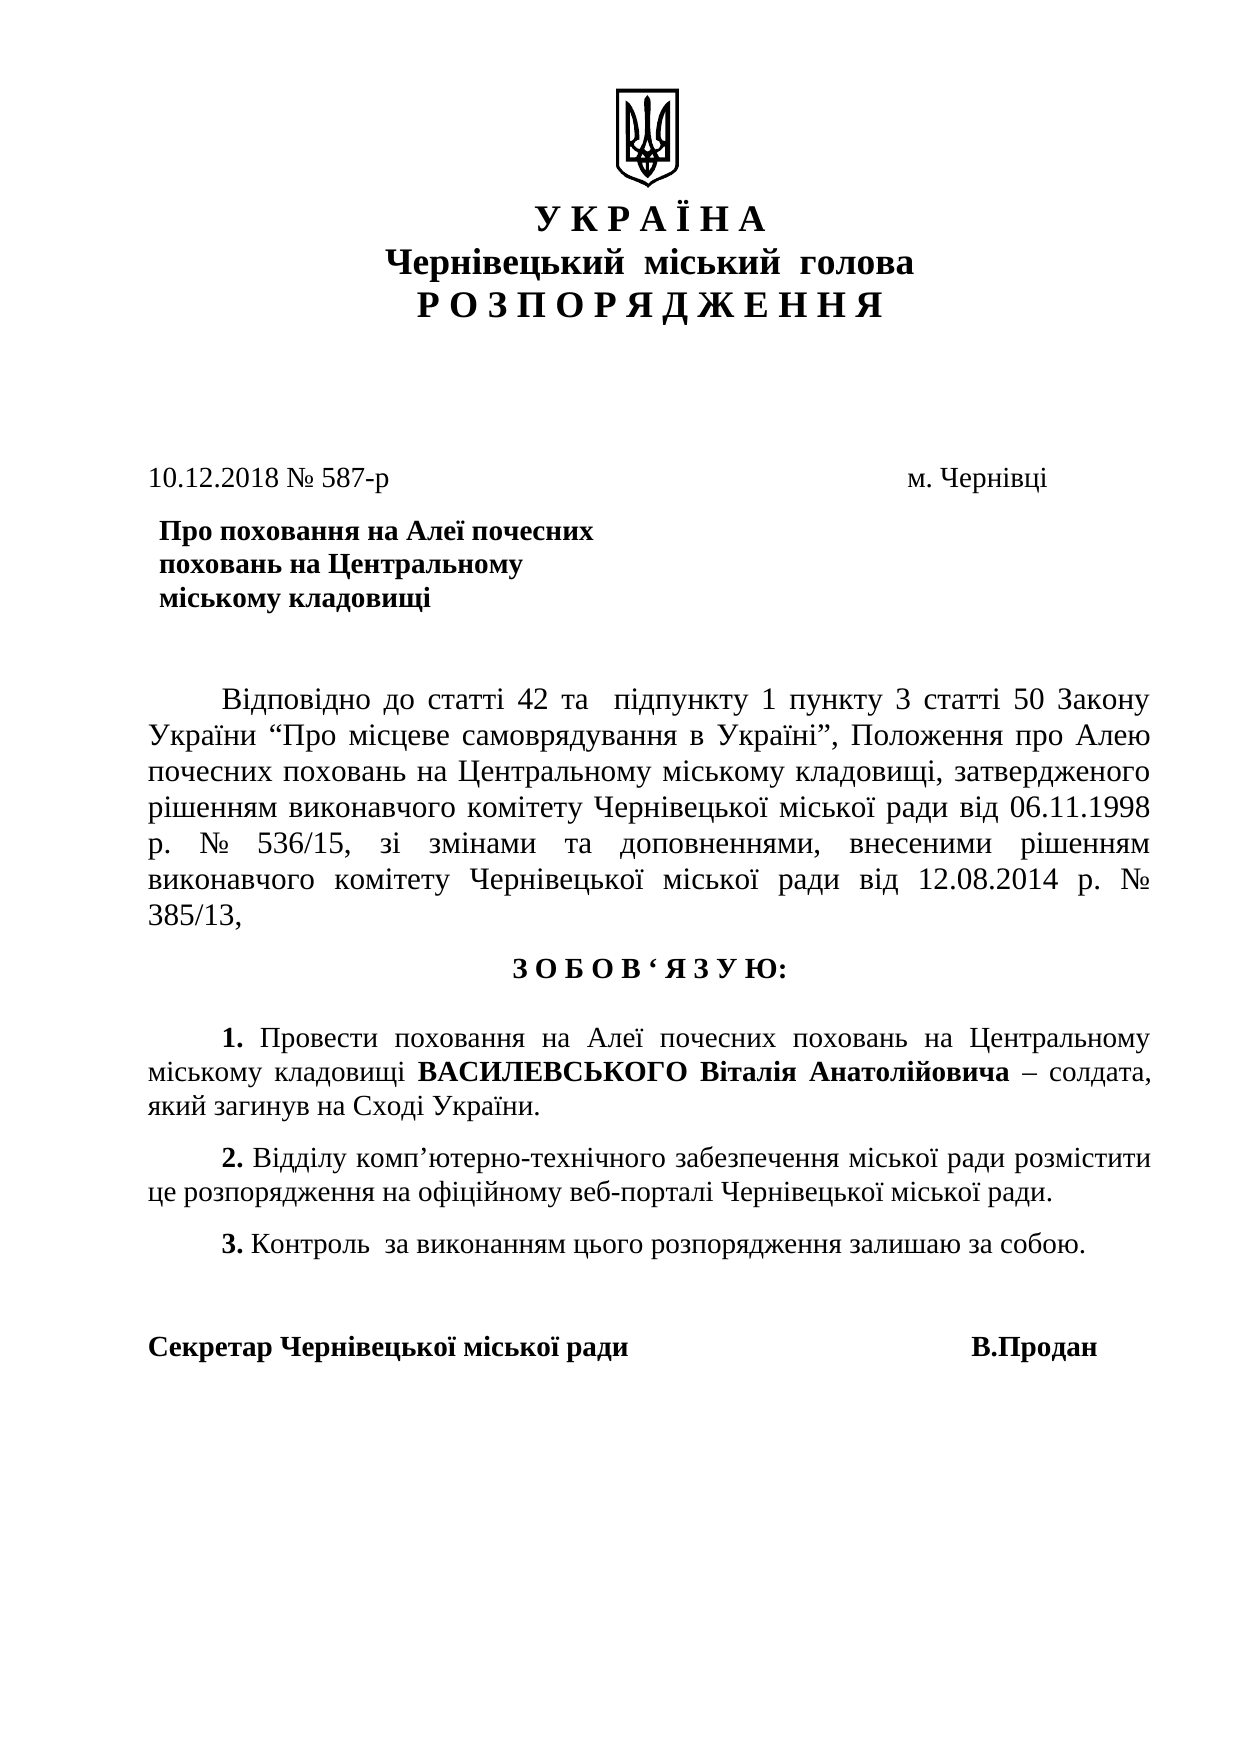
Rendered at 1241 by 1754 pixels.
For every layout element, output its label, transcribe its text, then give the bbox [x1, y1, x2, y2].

text 2. Відділу комп’ютерно-технічного забезпечення міської ради розмістити це розпорядження на офіційному веб-порталі Чернівецької міської ради. [148, 1140, 1152, 1207]
text 1. Провести поховання на Алеї почесних поховань на Центральному міському кладовищі ВАСИЛЕВСЬКОГО Віталія Анатолійовича – солдата, який загинув на Сході України. [148, 1021, 1152, 1121]
title Чернівецький міський голова [148, 239, 1152, 283]
text Р О З П О Р Я Д Ж Е Н Н Я [148, 283, 1152, 326]
text 3. Контроль за виконанням цього розпорядження залишаю за собою. [148, 1227, 1152, 1260]
text 10.12.2018 № 587-р м. Чернівці [148, 460, 1152, 493]
subtitle У К Р А Ї Н А [148, 196, 1152, 239]
text Секретар Чернівецької міської ради В.Продан [148, 1329, 1152, 1363]
table_header Про поховання на Алеї почесних поховань на Центральному міському кладовищі [148, 513, 612, 613]
text З О Б О В ‘ Я З У Ю: [148, 951, 1152, 984]
text Відповідно до статті 42 та підпункту 1 пункту 3 статті 50 Закону України “Про місцеве самоврядування в Україні”, Положення про Алею почесних поховань на Центральному міському кладовищі, затвердженого рішенням виконавчого комітету Чернівецької міської ради від 06.11.1998 р. № 536/15, зі змінами та доповненнями, внесеними рішенням виконавчого комітету Чернівецької міської ради від 12.08.2014 р. № 385/13, [148, 680, 1152, 932]
